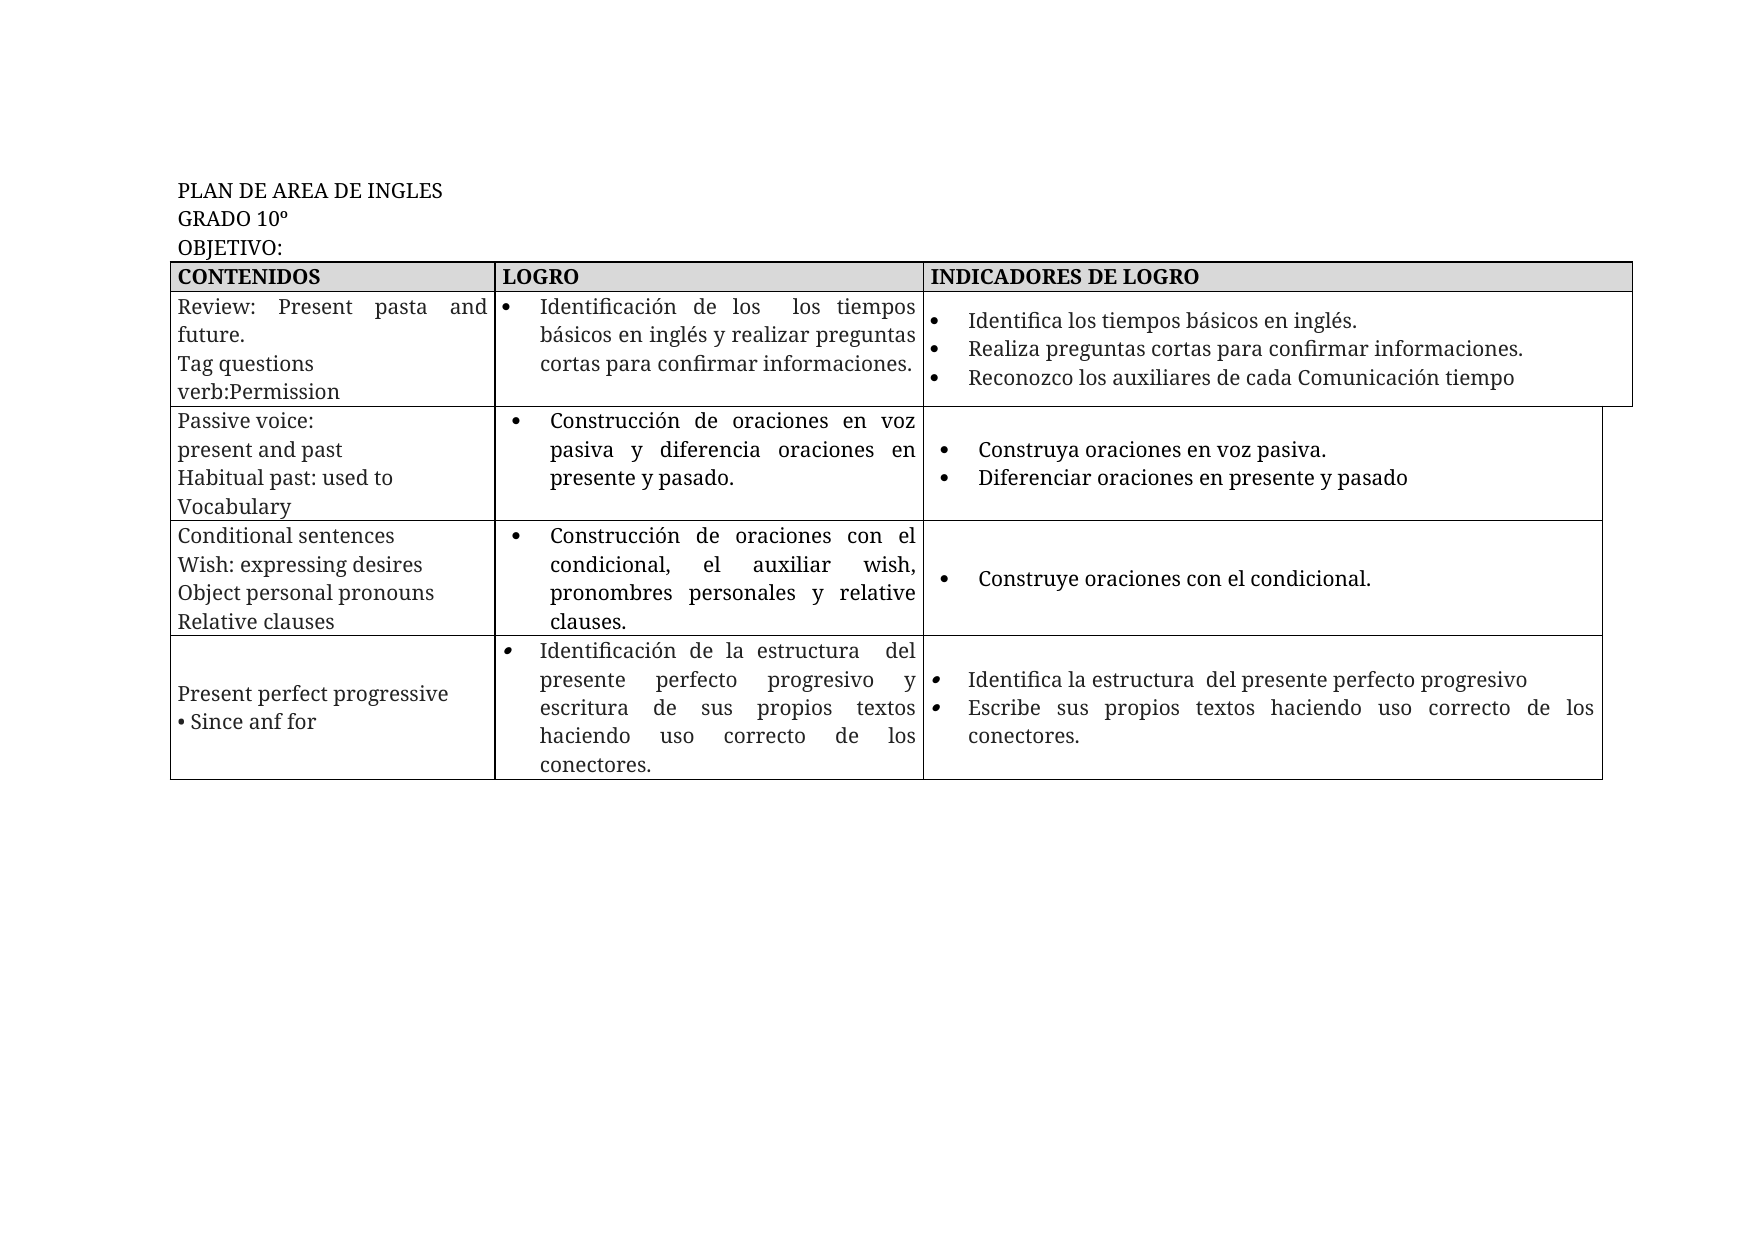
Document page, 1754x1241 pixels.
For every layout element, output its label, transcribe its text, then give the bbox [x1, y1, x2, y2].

table_header CONTENIDOS [171, 263, 494, 291]
table_cell Identifica la estructura del presente perfecto progresivo Escribe sus propios textos haciendo uso correcto de los conectores. [924, 636, 1602, 778]
table_cell Present perfect progressive • Since anf for [171, 636, 494, 778]
table_cell Construya oraciones en voz pasiva. Diferenciar oraciones en presente y pasado [924, 407, 1602, 520]
table_cell Identificación de los los tiempos básicos en inglés y realizar preguntas cortas para confirmar informaciones. [496, 292, 923, 406]
table_cell Identificación de la estructura del presente perfecto progresivo y escritura de sus propios textos haciendo uso correcto de los conectores. [496, 636, 923, 778]
text GRADO 10º [177, 204, 1577, 233]
table_cell Conditional sentences Wish: expressing desires Object personal pronouns Relative clauses [171, 521, 494, 635]
text PLAN DE AREA DE INGLES [177, 176, 1577, 204]
table_cell Review: Present pasta and future. Tag questions verb:Permission [171, 292, 494, 406]
text OBJETIVO: [177, 233, 1577, 261]
table_header LOGRO [496, 263, 923, 291]
table_cell Identifica los tiempos básicos en inglés. Realiza preguntas cortas para confirmar informaciones. Reconozco los auxiliares de cada Comunicación tiempo [924, 292, 1632, 406]
table_cell Construcción de oraciones en voz pasiva y diferencia oraciones en presente y pasado. [496, 407, 923, 520]
table_cell Construye oraciones con el condicional. [924, 521, 1602, 635]
table_header INDICADORES DE LOGRO [924, 263, 1632, 291]
table_cell Passive voice: present and past Habitual past: used to Vocabulary [171, 407, 494, 520]
table_cell Construcción de oraciones con el condicional, el auxiliar wish, pronombres personales y relative clauses. [496, 521, 923, 635]
